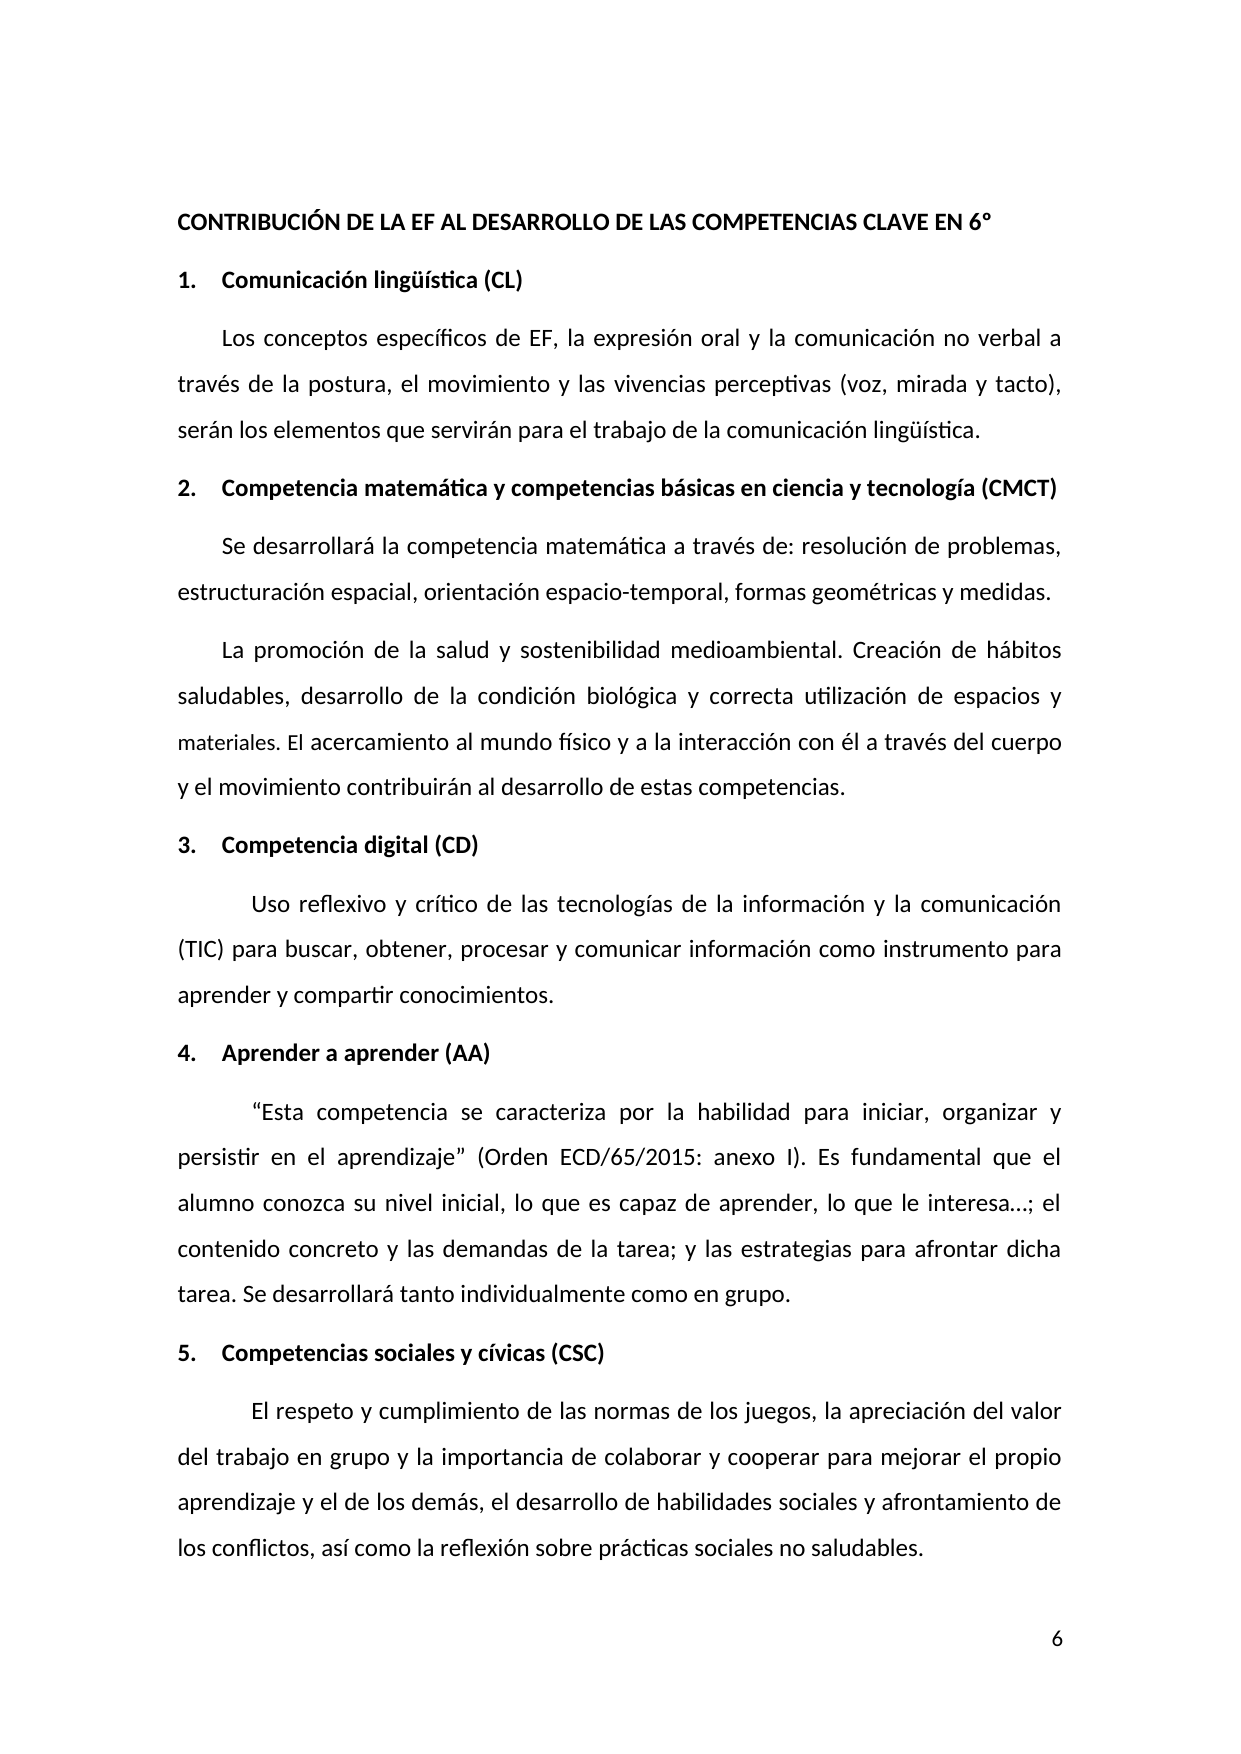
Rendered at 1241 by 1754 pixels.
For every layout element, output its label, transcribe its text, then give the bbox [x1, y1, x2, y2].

list Comunicación lingüística (CL) [177, 264, 1063, 294]
text Los conceptos específicos de EF, la expresión oral y la comunicación no verbal a través de la postura, el movimiento y las vivencias perceptivas (voz, mirada y tacto), serán los elementos que servirán para el trabajo de la comunicación lingüística. [177, 322, 1063, 444]
list Competencia digital (CD) [177, 829, 1063, 860]
text El respeto y cumplimiento de las normas de los juegos, la apreciación del valor del trabajo en grupo y la importancia de colaborar y cooperar para mejorar el propio aprendizaje y el de los demás, el desarrollo de habilidades sociales y afrontamiento de los conflictos, así como la reflexión sobre prácticas sociales no saludables. [177, 1395, 1063, 1563]
list Aprender a aprender (AA) [177, 1037, 1063, 1068]
text La promoción de la salud y sostenibilidad medioambiental. Creación de hábitos saludables, desarrollo de la condición biológica y correcta utilización de espacios y materiales. El acercamiento al mundo físico y a la interacción con él a través del cuerpo y el movimiento contribuirán al desarrollo de estas competencias. [177, 634, 1063, 802]
text Uso reflexivo y crítico de las tecnologías de la información y la comunicación (TIC) para buscar, obtener, procesar y comunicar información como instrumento para aprender y compartir conocimientos. [177, 888, 1063, 1010]
text Se desarrollará la competencia matemática a través de: resolución de problemas, estructuración espacial, orientación espacio-temporal, formas geométricas y medidas. [177, 530, 1063, 606]
text “Esta competencia se caracteriza por la habilidad para iniciar, organizar y persistir en el aprendizaje” (Orden ECD/65/2015: anexo I). Es fundamental que el alumno conozca su nivel inicial, lo que es capaz de aprender, lo que le interesa…; el contenido concreto y las demandas de la tarea; y las estrategias para afrontar dicha tarea. Se desarrollará tanto individualmente como en grupo. [177, 1096, 1063, 1309]
list Competencias sociales y cívicas (CSC) [177, 1337, 1063, 1367]
text CONTRIBUCIÓN DE LA EF AL DESARROLLO DE LAS COMPETENCIAS CLAVE EN 6º [177, 206, 1063, 236]
list Competencia matemática y competencias básicas en ciencia y tecnología (CMCT) [177, 472, 1063, 502]
